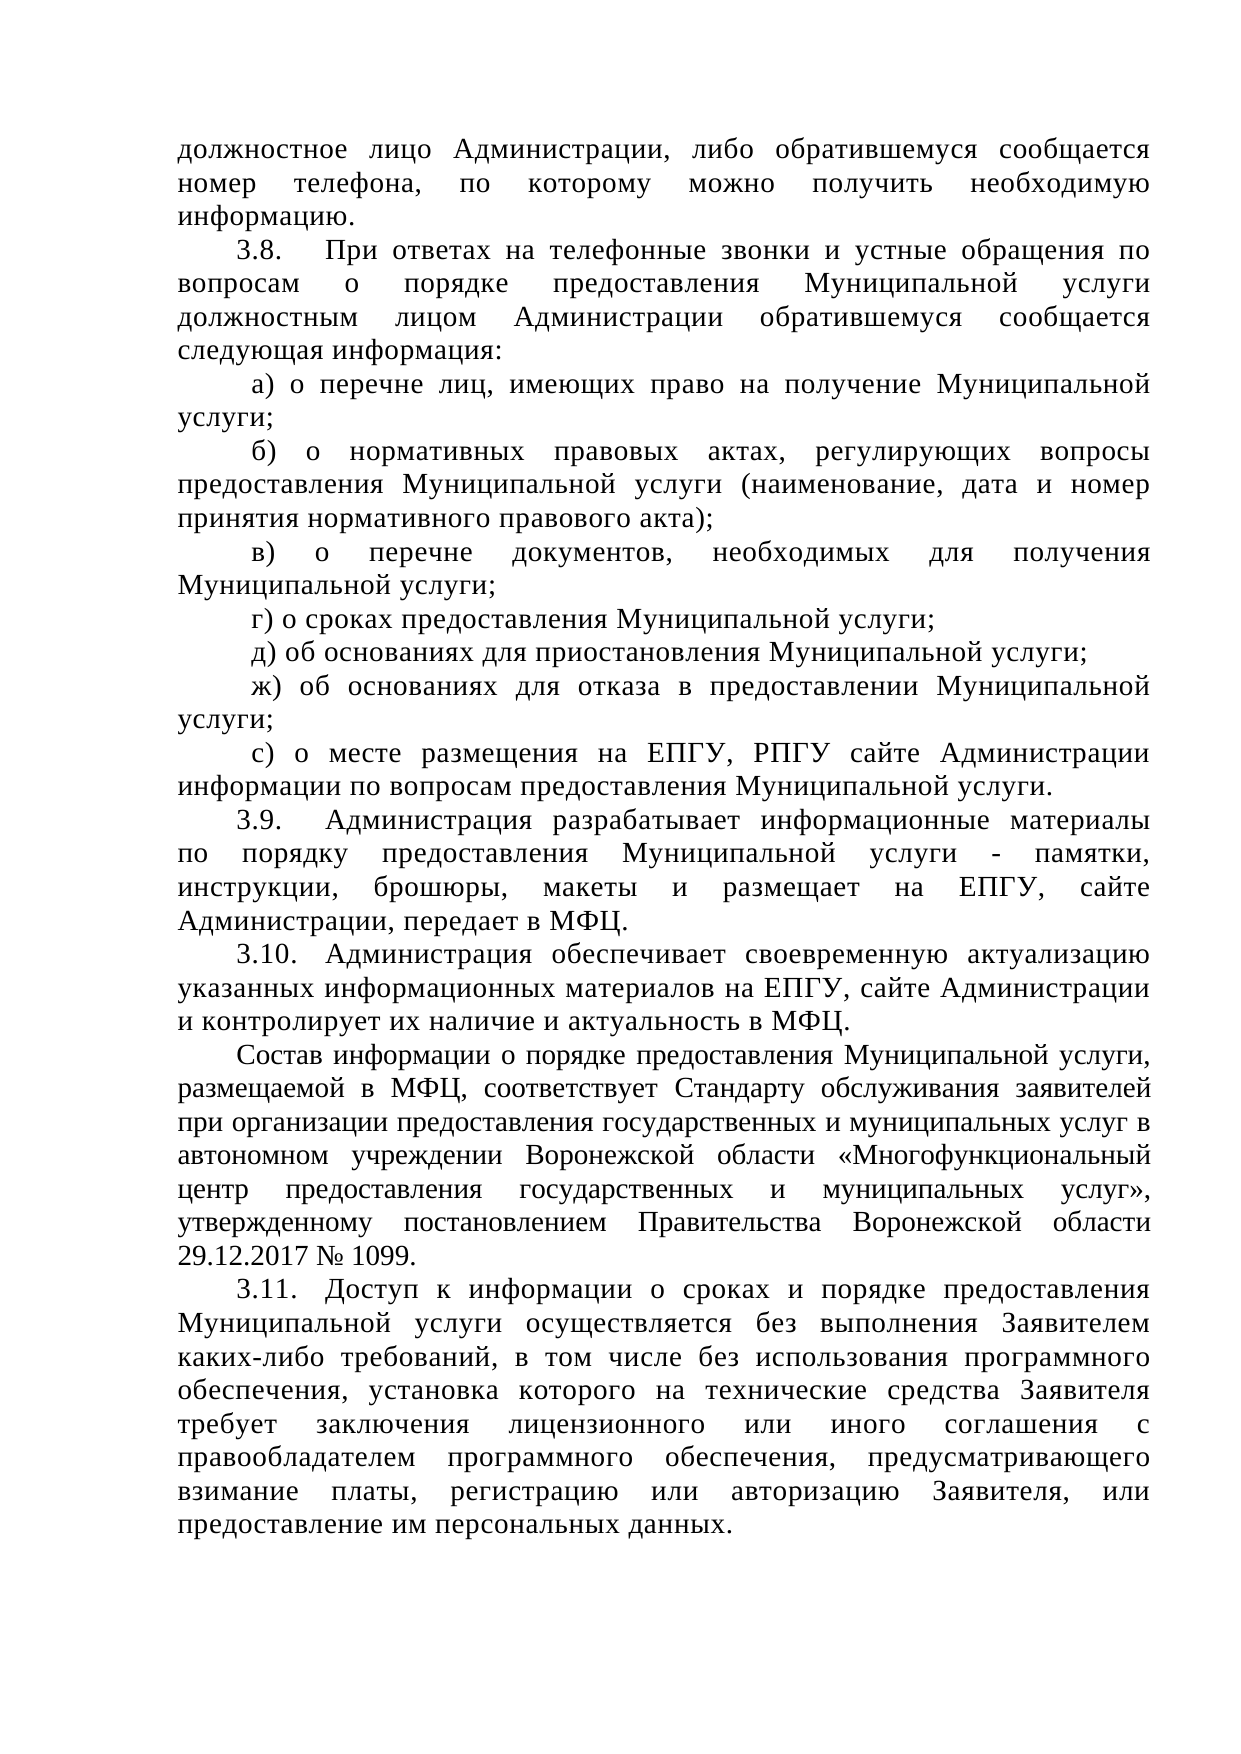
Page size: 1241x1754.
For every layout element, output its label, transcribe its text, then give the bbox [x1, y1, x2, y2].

text б) о нормативных правовых актах, регулирующих вопросы предоставления Муниципальной услуги (наименование, дата и номер принятия нормативного правового акта); [177, 433, 1152, 534]
list Администрация разрабатывает информационные материалы по порядку предоставления Муниципальной услуги - памятки, инструкции, брошюры, макеты и размещает на ЕПГУ, сайте Администрации, передает в МФЦ. [177, 802, 1152, 936]
list При ответах на телефонные звонки и устные обращения по вопросам о порядке предоставления Муниципальной услуги должностным лицом Администрации обратившемуся сообщается следующая информация: [177, 232, 1152, 366]
text г) о сроках предоставления Муниципальной услуги; [177, 601, 1152, 634]
text а) о перечне лиц, имеющих право на получение Муниципальной услуги; [177, 366, 1152, 433]
list Доступ к информации о сроках и порядке предоставления Муниципальной услуги осуществляется без выполнения Заявителем каких-либо требований, в том числе без использования программного обеспечения, установка которого на технические средства Заявителя требует заключения лицензионного или иного соглашения с правообладателем программного обеспечения, предусматривающего взимание платы, регистрацию или авторизацию Заявителя, или предоставление им персональных данных. [177, 1272, 1152, 1540]
text с) о месте размещения на ЕПГУ, РПГУ сайте Администрации информации по вопросам предоставления Муниципальной услуги. [177, 735, 1152, 802]
text ж) об основаниях для отказа в предоставлении Муниципальной услуги; [177, 668, 1152, 735]
text в) о перечне документов, необходимых для получения Муниципальной услуги; [177, 534, 1152, 601]
text Состав информации о порядке предоставления Муниципальной услуги, размещаемой в МФЦ, соответствует Стандарту обслуживания заявителей при организации предоставления государственных и муниципальных услуг в автономном учреждении Воронежской области «Многофункциональный центр предоставления государственных и муниципальных услуг», утвержденному постановлением Правительства Воронежской области 29.12.2017 № 1099. [177, 1037, 1152, 1272]
text д) об основаниях для приостановления Муниципальной услуги; [177, 634, 1152, 668]
list Администрация обеспечивает своевременную актуализацию указанных информационных материалов на ЕПГУ, сайте Администрации и контролирует их наличие и актуальность в МФЦ. [177, 936, 1152, 1037]
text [177, 131, 1152, 232]
